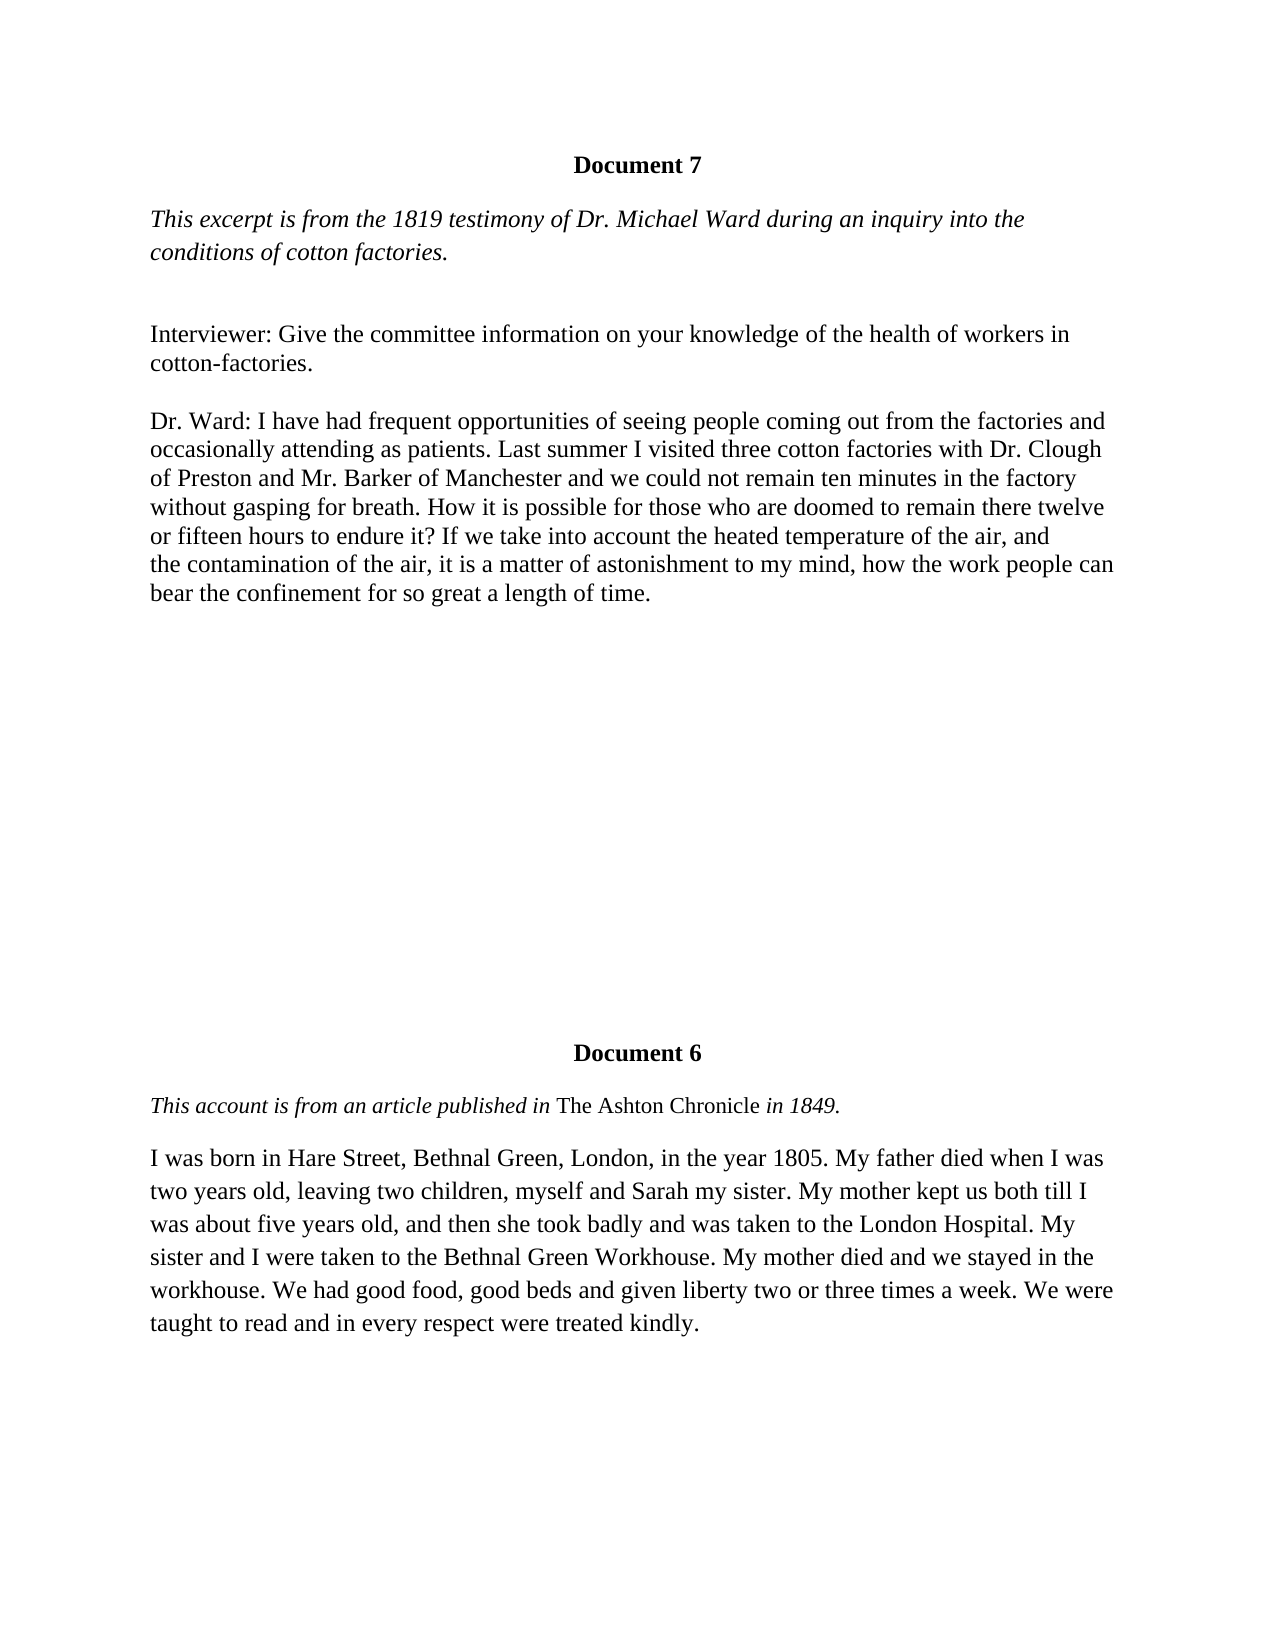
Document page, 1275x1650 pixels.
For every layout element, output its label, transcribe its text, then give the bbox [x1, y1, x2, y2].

text This excerpt is from the 1819 testimony of Dr. Michael Ward during an inquiry into the conditions of cotton factories. [150, 204, 1125, 266]
text I was born in Hare Street, Bethnal Green, London, in the year 1805. My father died when I was two years old, leaving two children, myself and Sarah my sister. My mother kept us both till I was about five years old, and then she took badly and was taken to the London Hospital. My sister and I were taken to the Bethnal Green Workhouse. My mother died and we stayed in the workhouse. We had good food, good beds and given liberty two or three times a week. We were taught to read and in every respect were treated kindly. [150, 1143, 1125, 1337]
text Dr. Ward: I have had frequent opportunities of seeing people coming out from the factories and occasionally attending as patients. Last summer I visited three cotton factories with Dr. Clough of Preston and Mr. Barker of Manchester and we could not remain ten minutes in the factory without gasping for breath. How it is possible for those who are doomed to remain there twelve or fifteen hours to endure it? If we take into account the heated temperature of the air, and the contamination of the air, it is a matter of astonishment to my mind, how the work people can bear the confinement for so great a length of time. [150, 406, 1125, 607]
text This account is from an article published in The Ashton Chronicle in 1849. [150, 1092, 1125, 1118]
text Interviewer: Give the committee information on your knowledge of the health of workers in cotton-factories. [150, 319, 1125, 377]
text Document 6 [150, 1038, 1125, 1067]
text Document 7 [150, 150, 1125, 179]
